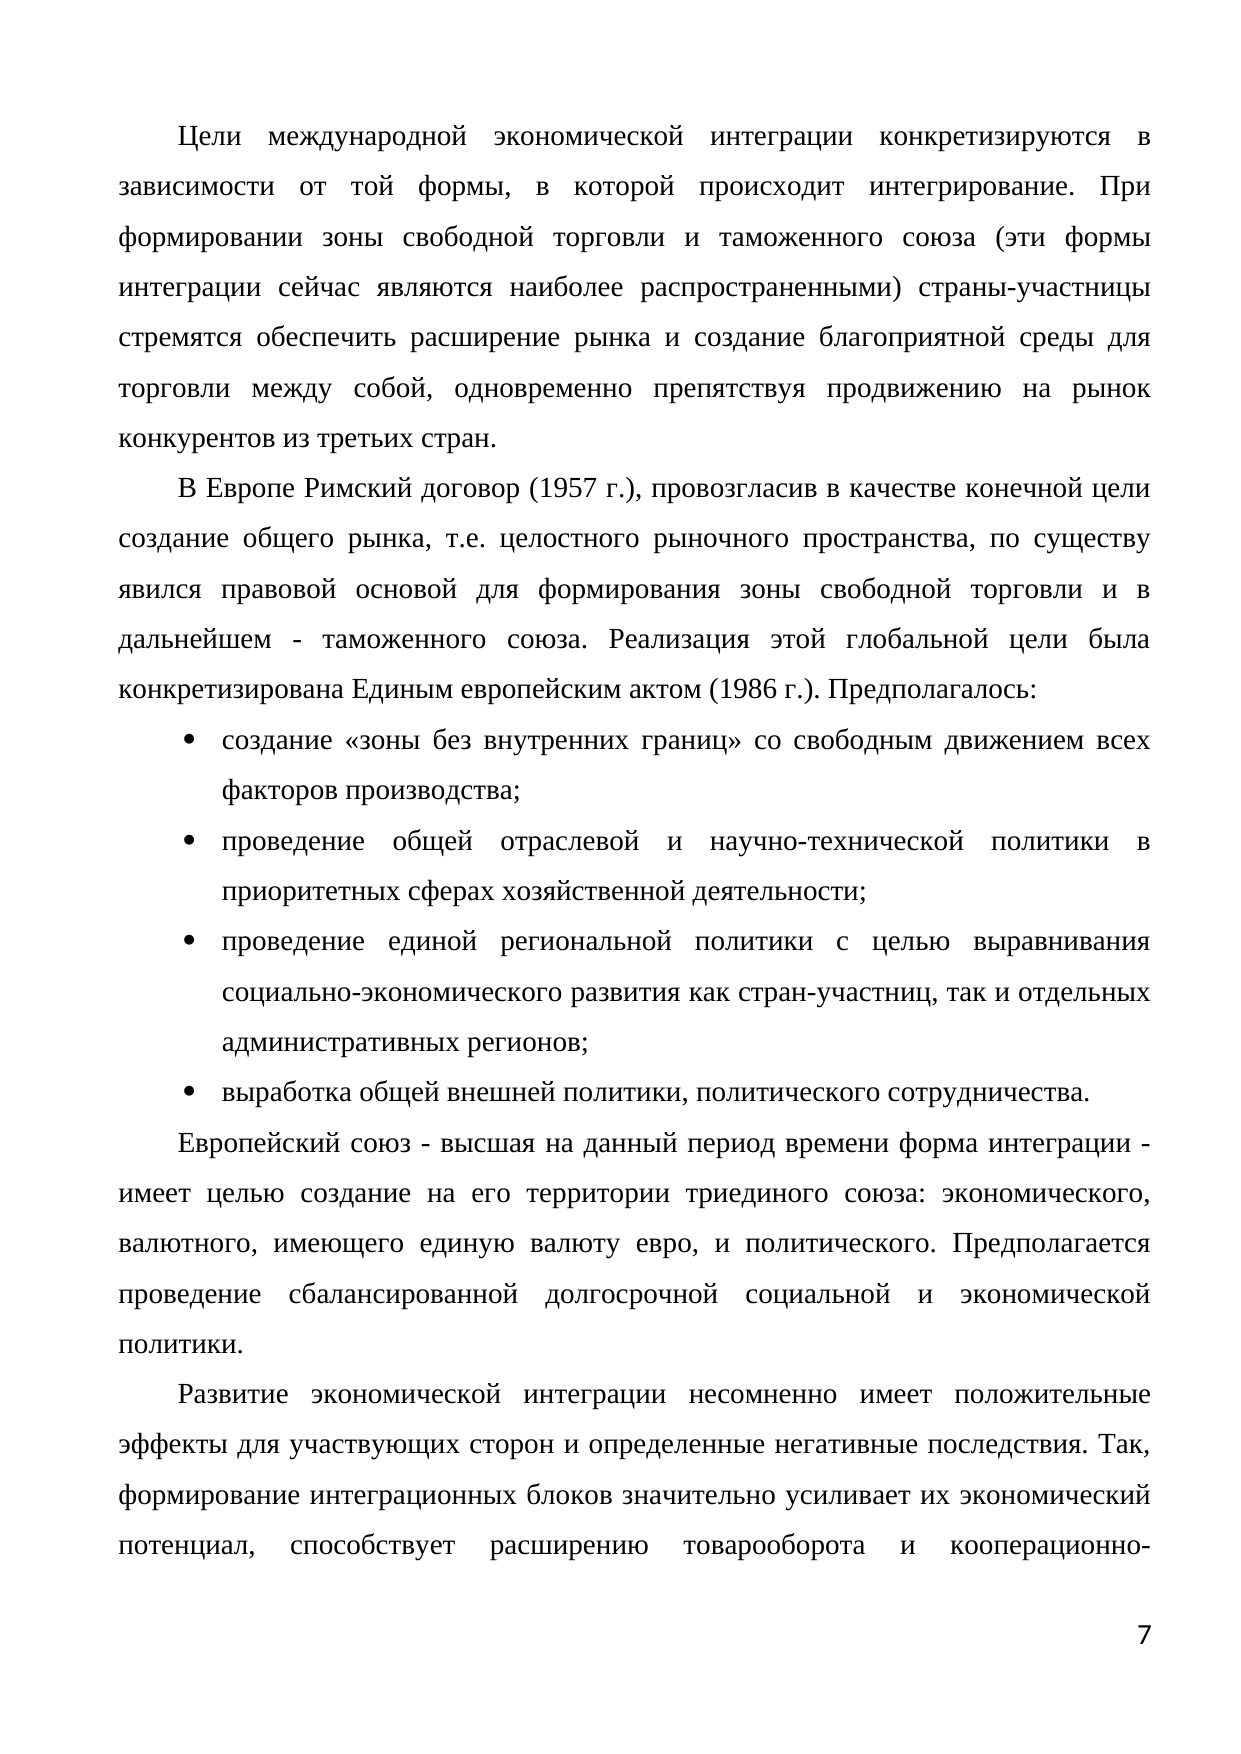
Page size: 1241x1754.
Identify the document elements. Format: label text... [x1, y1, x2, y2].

text Европейский союз - высшая на данный период времени форма интеграции - имеет целью создание на его территории триединого союза: экономического, валютного, имеющего единую валюту евро, и политического. Предполагается проведение сбалансированной долгосрочной социальной и экономической политики. [118, 1125, 1152, 1359]
text В Европе Римский договор (1957 г.), провозгласив в качестве конечной цели создание общего рынка, т.е. целостного рыночного пространства, по существу явился правовой основой для формирования зоны свободной торговли и в дальнейшем - таможенного союза. Реализация этой глобальной цели была конкретизирована Единым европейским актом (1986 г.). Предполагалось: [118, 470, 1152, 705]
list создание «зоны без внутренних границ» со свободным движением всех факторов производства; [184, 722, 1152, 806]
list выработка общей внешней политики, политического сотрудничества. [184, 1074, 1152, 1108]
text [118, 1376, 1152, 1561]
list проведение единой региональной политики с целью выравнивания социально-экономического развития как стран-участниц, так и отдельных административных регионов; [184, 923, 1152, 1058]
text Цели международной экономической интеграции конкретизируются в зависимости от той формы, в которой происходит интегрирование. При формировании зоны свободной торговли и таможенного союза (эти формы интеграции сейчас являются наиболее распространенными) страны-участницы стремятся обеспечить расширение рынка и создание благоприятной среды для торговли между собой, одновременно препятствуя продвижению на рынок конкурентов из третьих стран. [118, 118, 1152, 453]
list проведение общей отраслевой и научно-технической политики в приоритетных сферах хозяйственной деятельности; [184, 823, 1152, 907]
